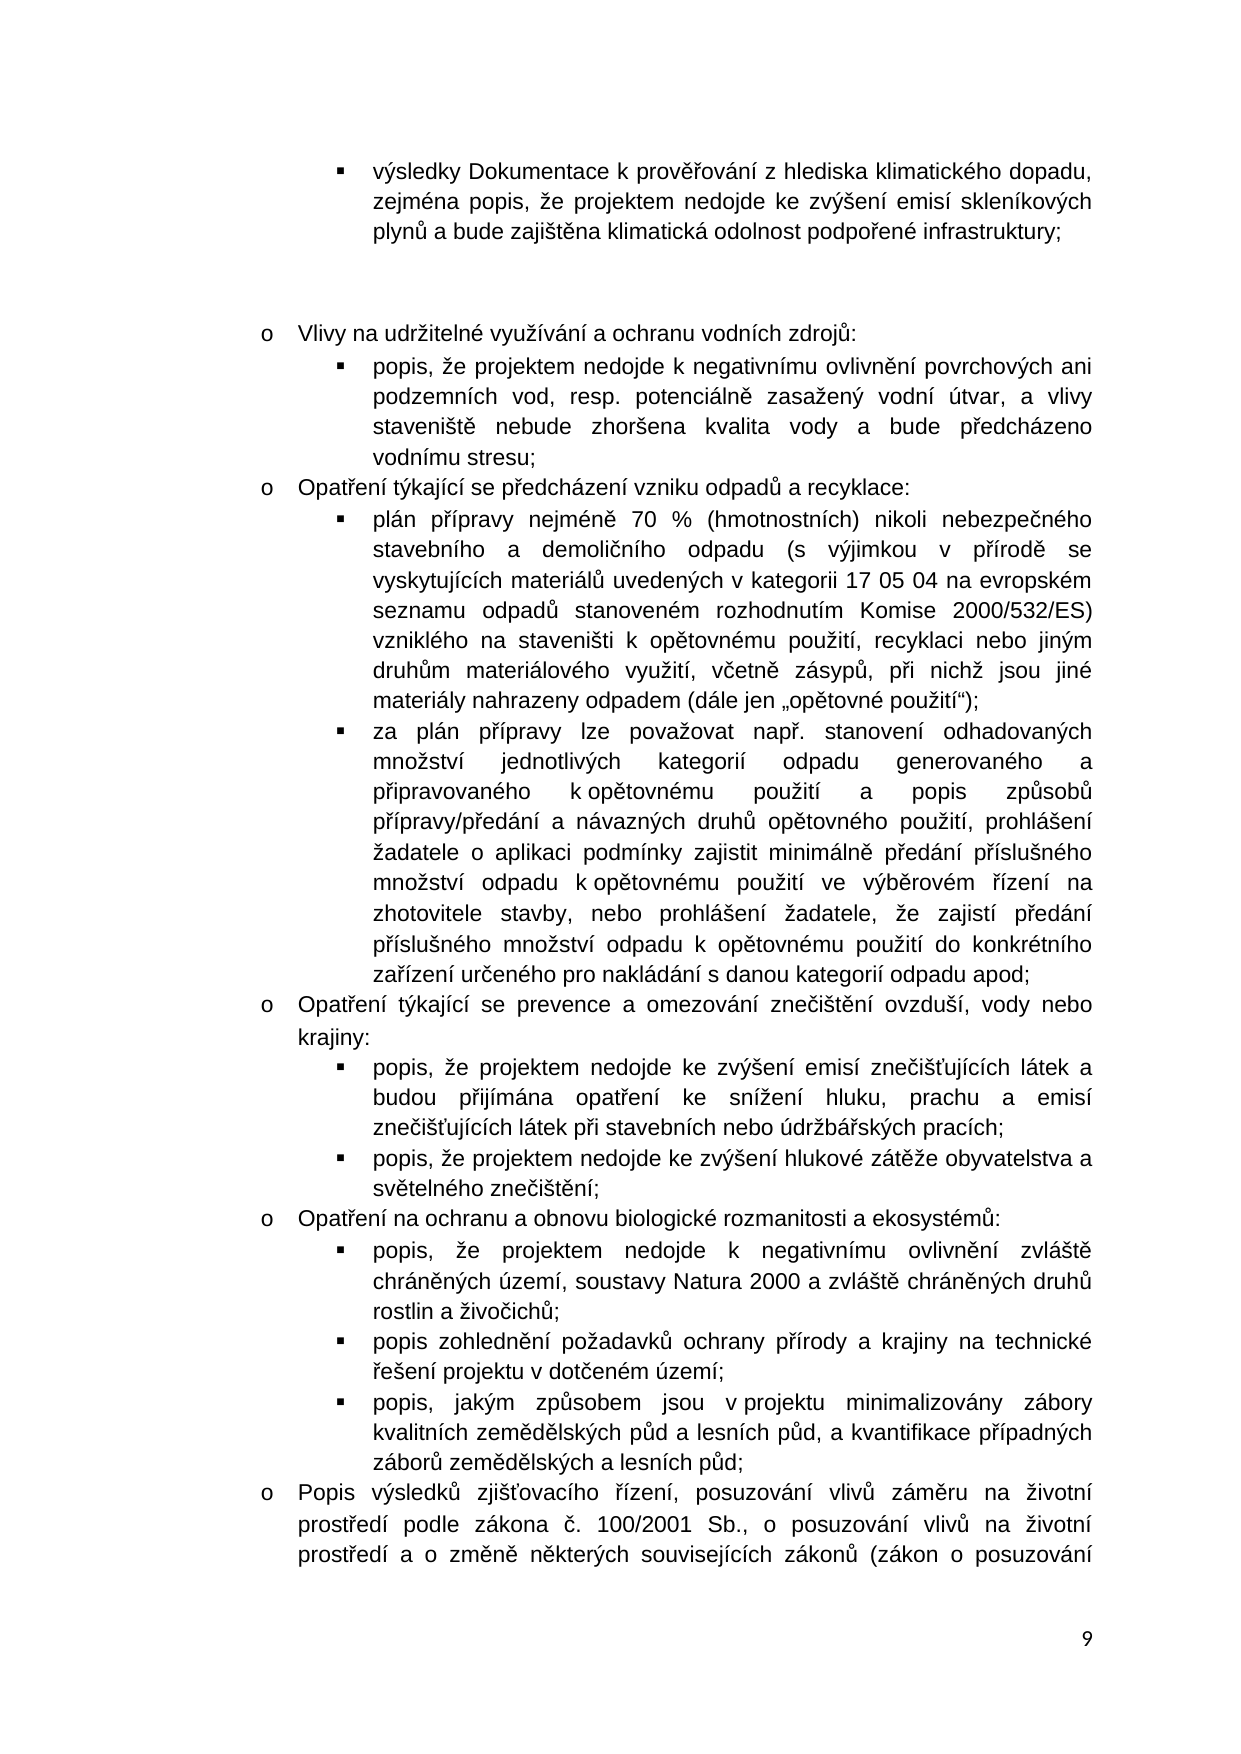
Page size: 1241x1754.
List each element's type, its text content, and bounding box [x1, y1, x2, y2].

list Opatření týkající se prevence a omezování znečištění ovzduší, vody nebo krajiny: [260, 991, 1093, 1050]
list Opatření týkající se předcházení vzniku odpadů a recyklace: [260, 474, 1093, 502]
list popis, že projektem nedojde k negativnímu ovlivnění zvláště chráněných území, soustavy Natura 2000 a zvláště chráněných druhů rostlin a živočichů; [335, 1237, 1093, 1324]
list popis, že projektem nedojde ke zvýšení hlukové zátěže obyvatelstva a světelného znečištění; [335, 1144, 1093, 1201]
list Vlivy na udržitelné využívání a ochranu vodních zdrojů: [260, 320, 1093, 349]
list výsledky Dokumentace k prověřování z hlediska klimatického dopadu, zejména popis, že projektem nedojde ke zvýšení emisí skleníkových plynů a bude zajištěna klimatická odolnost podpořené infrastruktury; [335, 158, 1093, 244]
list Opatření na ochranu a obnovu biologické rozmanitosti a ekosystémů: [260, 1205, 1093, 1233]
list popis, že projektem nedojde ke zvýšení emisí znečišťujících látek a budou přijímána opatření ke snížení hluku, prachu a emisí znečišťujících látek při stavebních nebo údržbářských pracích; [335, 1054, 1093, 1141]
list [260, 1479, 1093, 1568]
list popis, jakým způsobem jsou v projektu minimalizovány zábory kvalitních zemědělských půd a lesních půd, a kvantifikace případných záborů zemědělských a lesních půd; [335, 1388, 1093, 1475]
list popis, že projektem nedojde k negativnímu ovlivnění povrchových ani podzemních vod, resp. potenciálně zasažený vodní útvar, a vlivy staveniště nebude zhoršena kvalita vody a bude předcházeno vodnímu stresu; [335, 353, 1093, 470]
list za plán přípravy lze považovat např. stanovení odhadovaných množství jednotlivých kategorií odpadu generovaného a připravovaného k opětovnému použití a popis způsobů přípravy/předání a návazných druhů opětovného použití, prohlášení žadatele o aplikaci podmínky zajistit minimálně předání příslušného množství odpadu k opětovnému použití ve výběrovém řízení na zhotovitele stavby, nebo prohlášení žadatele, že zajistí předání příslušného množství odpadu k opětovnému použití do konkrétního zařízení určeného pro nakládání s danou kategorií odpadu apod; [335, 718, 1093, 988]
list popis zohlednění požadavků ochrany přírody a krajiny na technické řešení projektu v dotčeném území; [335, 1328, 1093, 1384]
list plán přípravy nejméně 70 % (hmotnostních) nikoli nebezpečného stavebního a demoličního odpadu (s výjimkou v přírodě se vyskytujících materiálů uvedených v kategorii 17 05 04 na evropském seznamu odpadů stanoveném rozhodnutím Komise 2000/532/ES) vzniklého na staveništi k opětovnému použití, recyklaci nebo jiným druhům materiálového využití, včetně zásypů, při nichž jsou jiné materiály nahrazeny odpadem (dále jen „opětovné použití“); [335, 506, 1093, 714]
